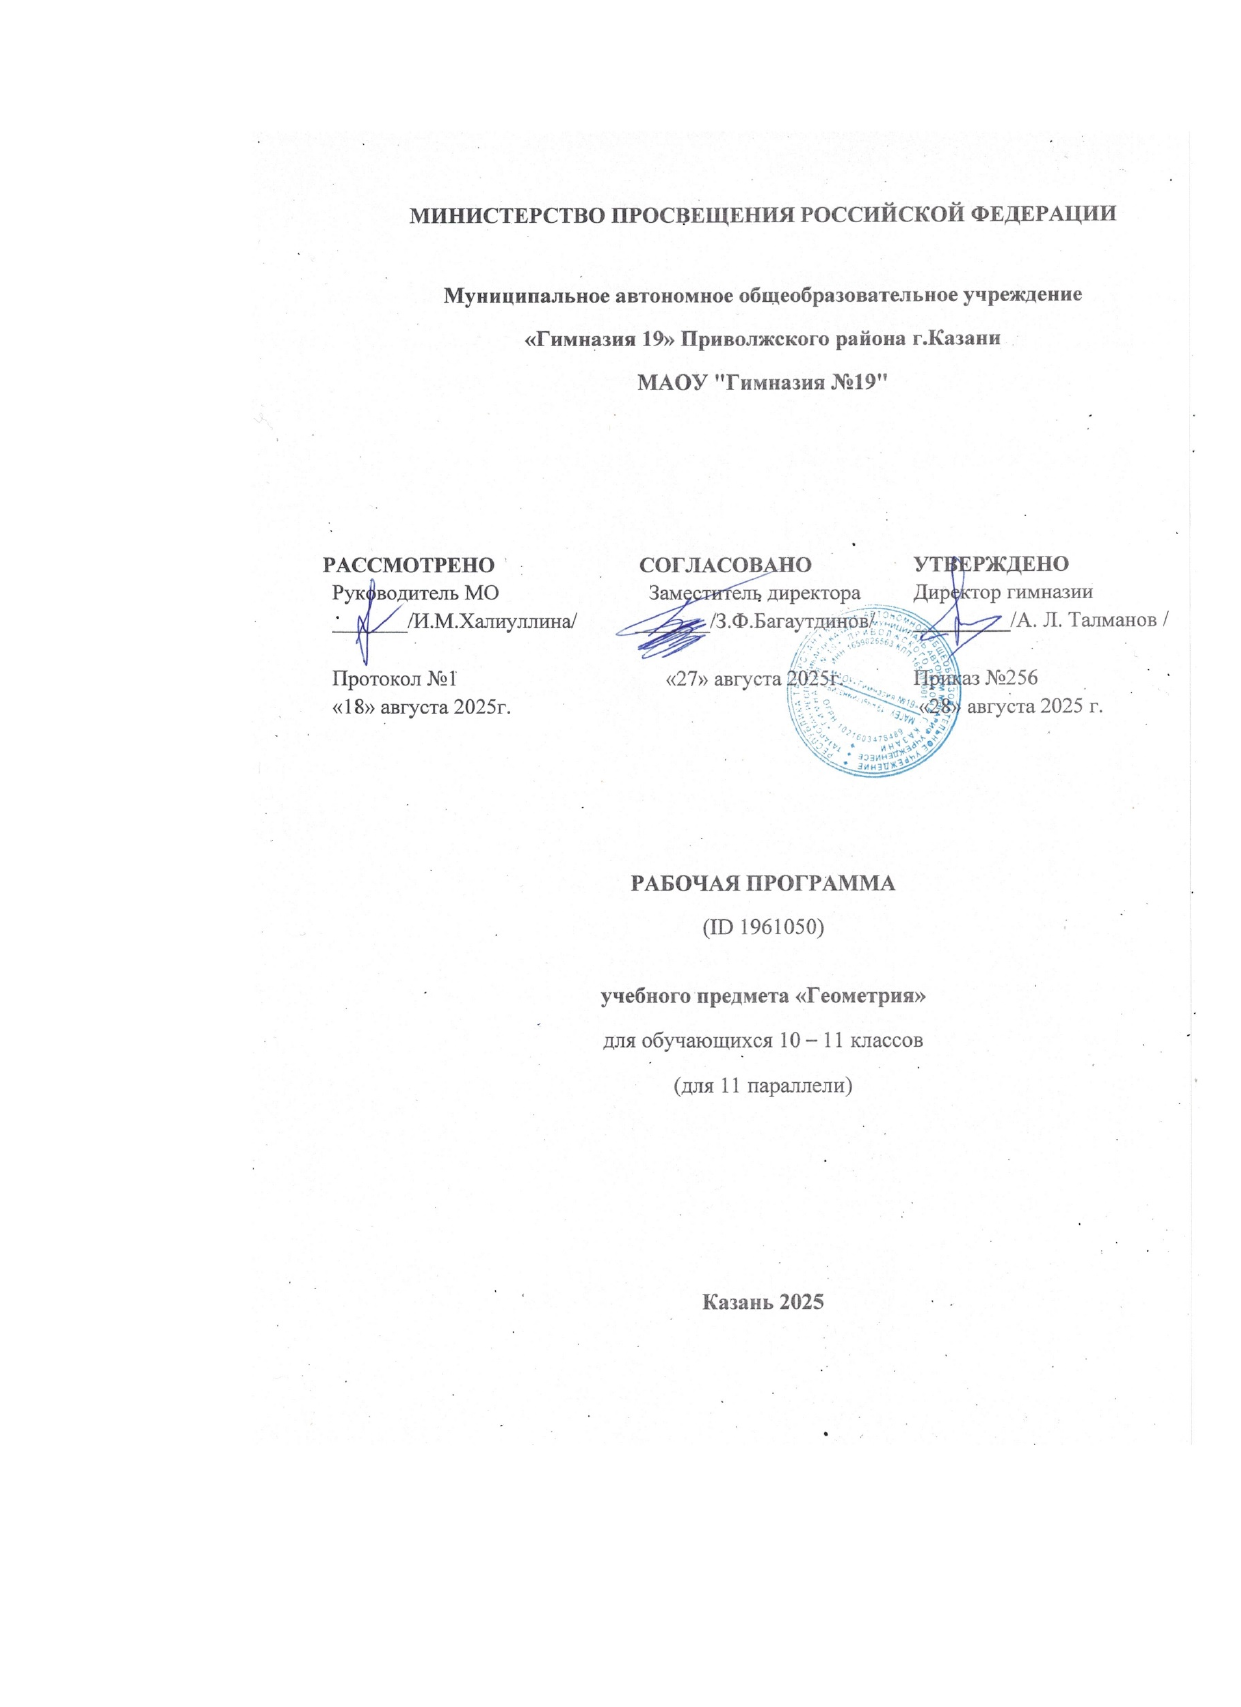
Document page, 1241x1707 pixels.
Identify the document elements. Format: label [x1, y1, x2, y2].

picture [239, 118, 1215, 1458]
